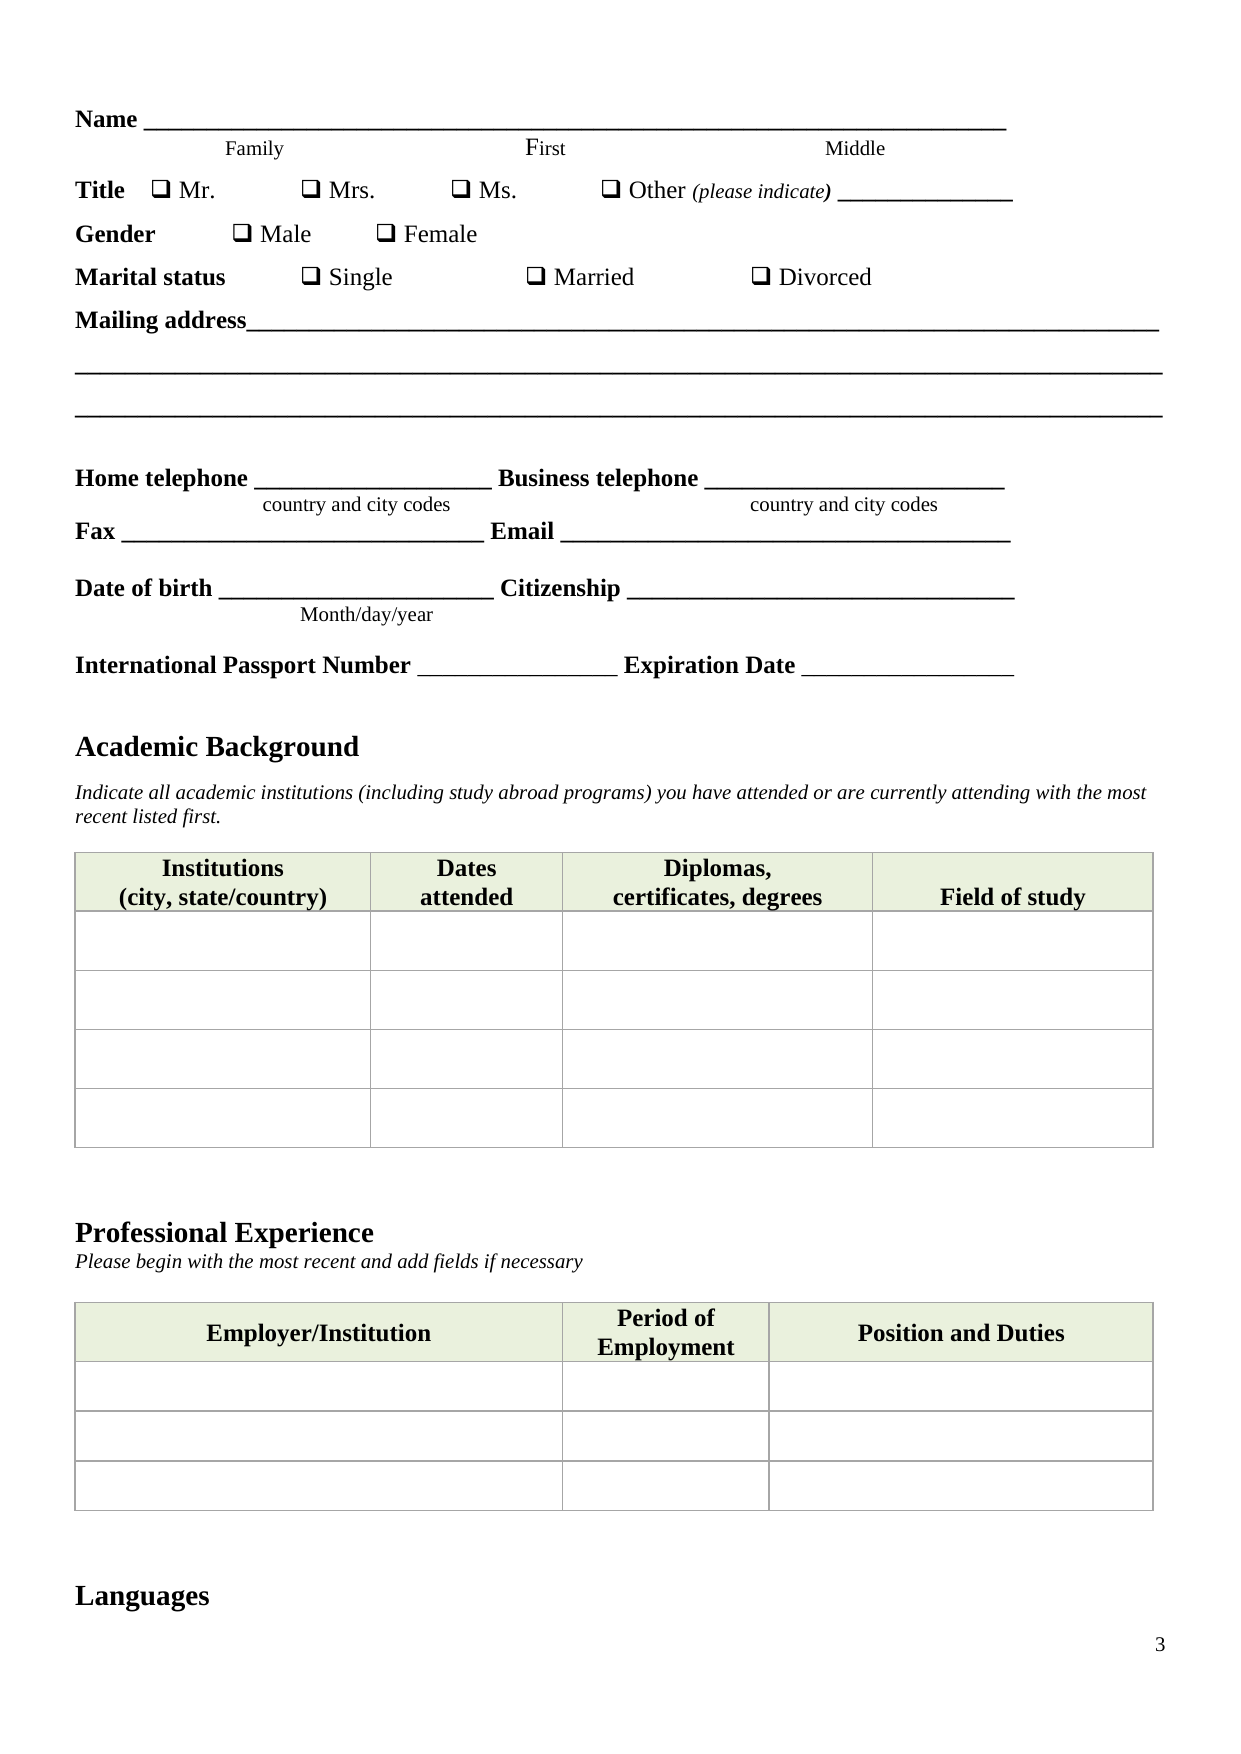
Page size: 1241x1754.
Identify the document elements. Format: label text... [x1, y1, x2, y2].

table_cell [76, 912, 370, 969]
text International Passport Number ________________ Expiration Date _________________ [75, 650, 1165, 679]
text Family First Middle [75, 132, 1165, 161]
table_header Period of Employment [563, 1303, 768, 1361]
text Name _____________________________________________________________________ [75, 104, 1165, 132]
table_cell [563, 971, 872, 1028]
table_cell [76, 971, 370, 1028]
table_cell [76, 1030, 370, 1088]
table_header Institutions (city, state/country) [76, 853, 370, 910]
table_cell [873, 912, 1152, 969]
table_cell [563, 1412, 768, 1460]
table_cell [770, 1462, 1152, 1510]
text Date of birth ______________________ Citizenship _______________________________ [75, 573, 1165, 602]
text Languages [75, 1578, 1165, 1612]
table_cell [371, 971, 562, 1028]
table_cell [76, 1462, 562, 1510]
text Indicate all academic institutions (including study abroad programs) you have attended or are currently attending with the most recent listed first. [75, 780, 1165, 828]
text Mailing address_________________________________________________________________________ ______________________________________________________________________________________________________________________________________________________________________________ [75, 305, 1165, 420]
text Please begin with the most recent and add fields if necessary [75, 1249, 1165, 1273]
table_cell [563, 1462, 768, 1510]
table_cell [371, 1030, 562, 1088]
table_header Diplomas, certificates, degrees [563, 853, 872, 910]
table_header Employer/Institution [76, 1303, 562, 1361]
text Title Mr. Mrs. Ms. Other (please indicate) ______________ [75, 176, 1165, 204]
table_cell [770, 1412, 1152, 1460]
text Academic Background [75, 729, 1165, 763]
table_cell [563, 1030, 872, 1088]
table_cell [371, 1089, 562, 1147]
table_cell [371, 912, 562, 969]
table_header Field of study [873, 853, 1152, 910]
table_header Position and Duties [770, 1303, 1152, 1361]
table_cell [563, 1362, 768, 1410]
table_cell [76, 1089, 370, 1147]
table_cell [873, 971, 1152, 1028]
table_cell [770, 1362, 1152, 1410]
text Month/day/year [75, 602, 1165, 626]
table_cell [563, 1089, 872, 1147]
text Gender Male Female [75, 219, 1165, 247]
text country and city codes country and city codes [75, 492, 1165, 516]
text Professional Experience [75, 1215, 1165, 1249]
text Home telephone ___________________ Business telephone ________________________ [75, 463, 1165, 492]
text Fax _____________________________ Email ____________________________________ [75, 516, 1165, 545]
table_cell [563, 912, 872, 969]
table_cell [873, 1030, 1152, 1088]
table_cell [76, 1412, 562, 1460]
text Marital status Single Married Divorced [75, 262, 1165, 291]
table_cell [76, 1362, 562, 1410]
table_cell [873, 1089, 1152, 1147]
table_header Dates attended [371, 853, 562, 910]
